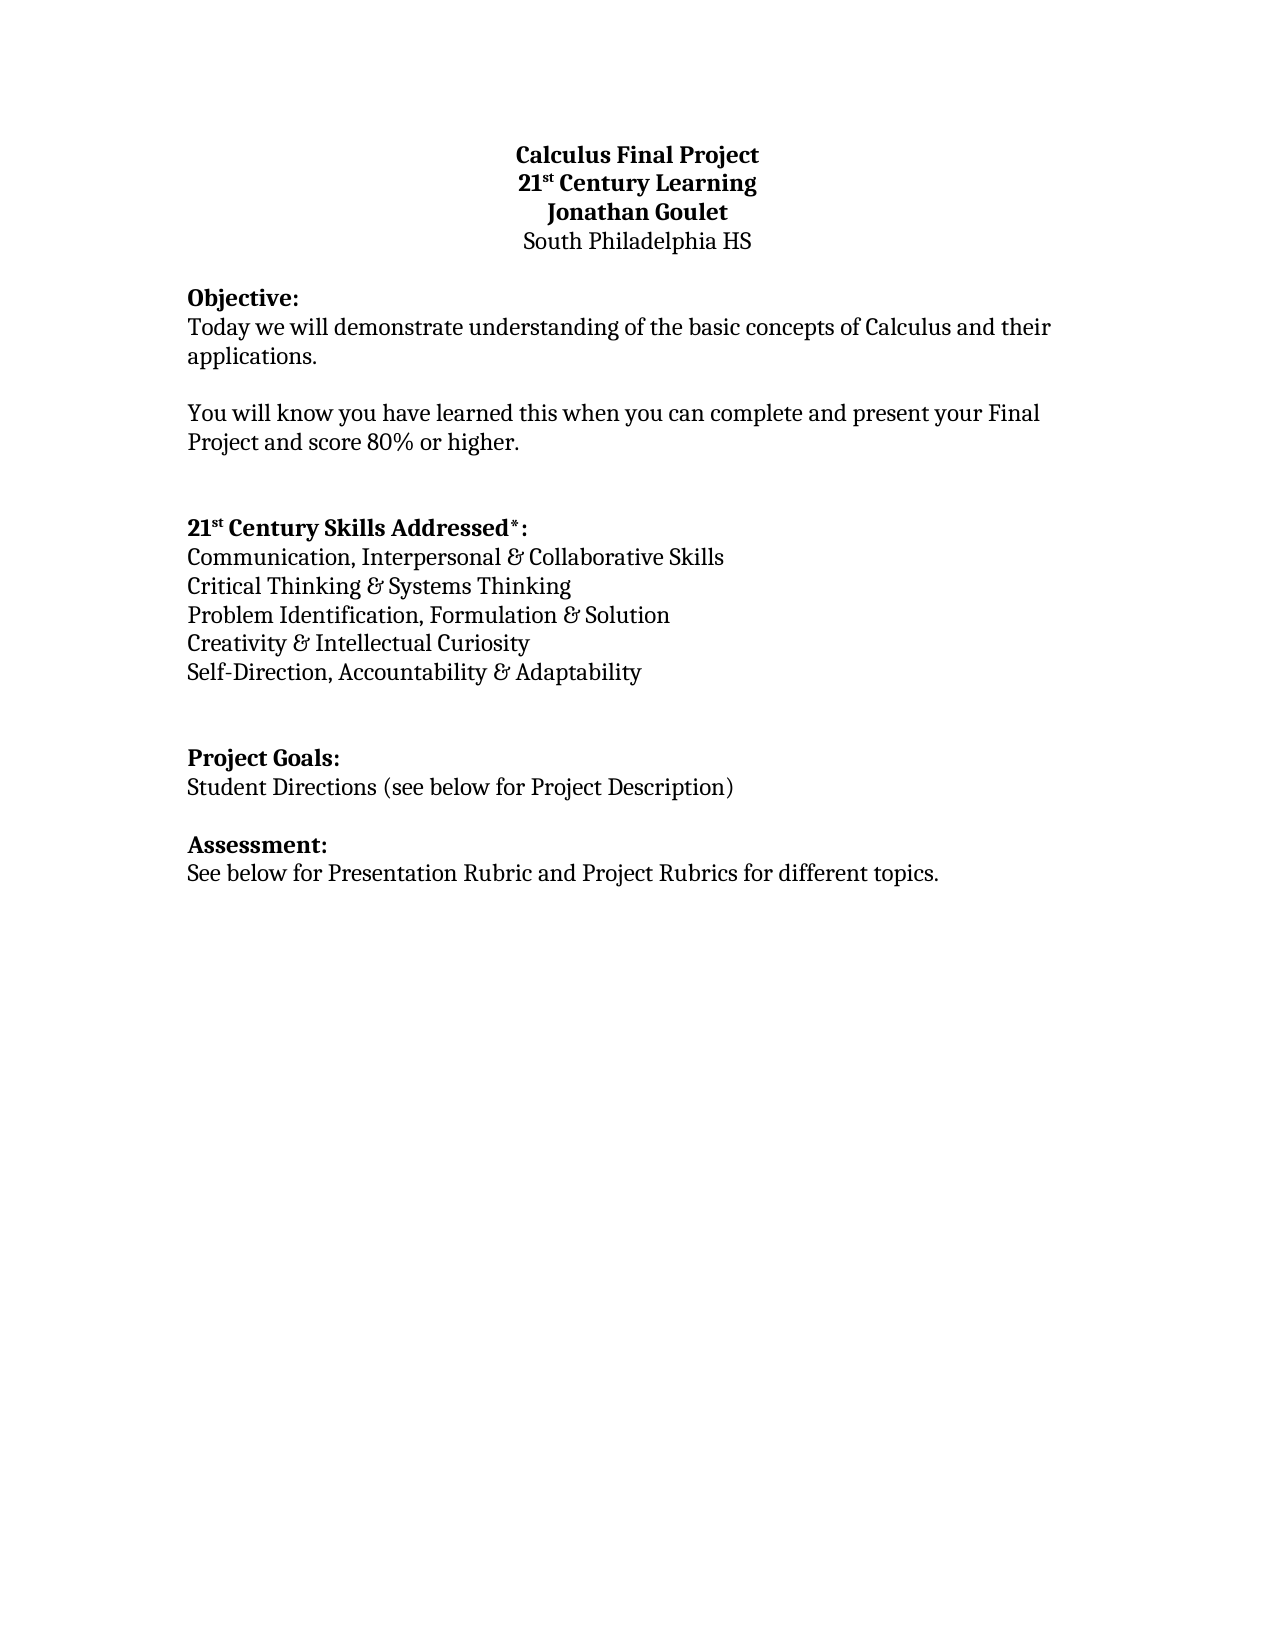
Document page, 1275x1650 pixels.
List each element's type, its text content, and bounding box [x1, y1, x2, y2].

text Creativity & Intellectual Curiosity [187, 629, 1087, 658]
text Calculus Final Project [187, 141, 1087, 169]
text 21st Century Learning [187, 169, 1087, 198]
text Project Goals: [187, 744, 1087, 773]
text Objective: [187, 284, 1087, 313]
text See below for Presentation Rubric and Project Rubrics for different topics. [187, 859, 1087, 888]
text South Philadelphia HS [187, 227, 1087, 256]
text Problem Identification, Formulation & Solution [187, 601, 1087, 629]
text Today we will demonstrate understanding of the basic concepts of Calculus and their applications. [187, 313, 1087, 371]
text Critical Thinking & Systems Thinking [187, 572, 1087, 601]
text Student Directions (see below for Project Description) [187, 773, 1087, 802]
text Communication, Interpersonal & Collaborative Skills [187, 543, 1087, 572]
text Self-Direction, Accountability & Adaptability [187, 658, 1087, 687]
text You will know you have learned this when you can complete and present your Final Project and score 80% or higher. [187, 399, 1087, 457]
text Assessment: [187, 831, 1087, 859]
text Jonathan Goulet [187, 198, 1087, 227]
text 21st Century Skills Addressed*: [187, 514, 1087, 543]
